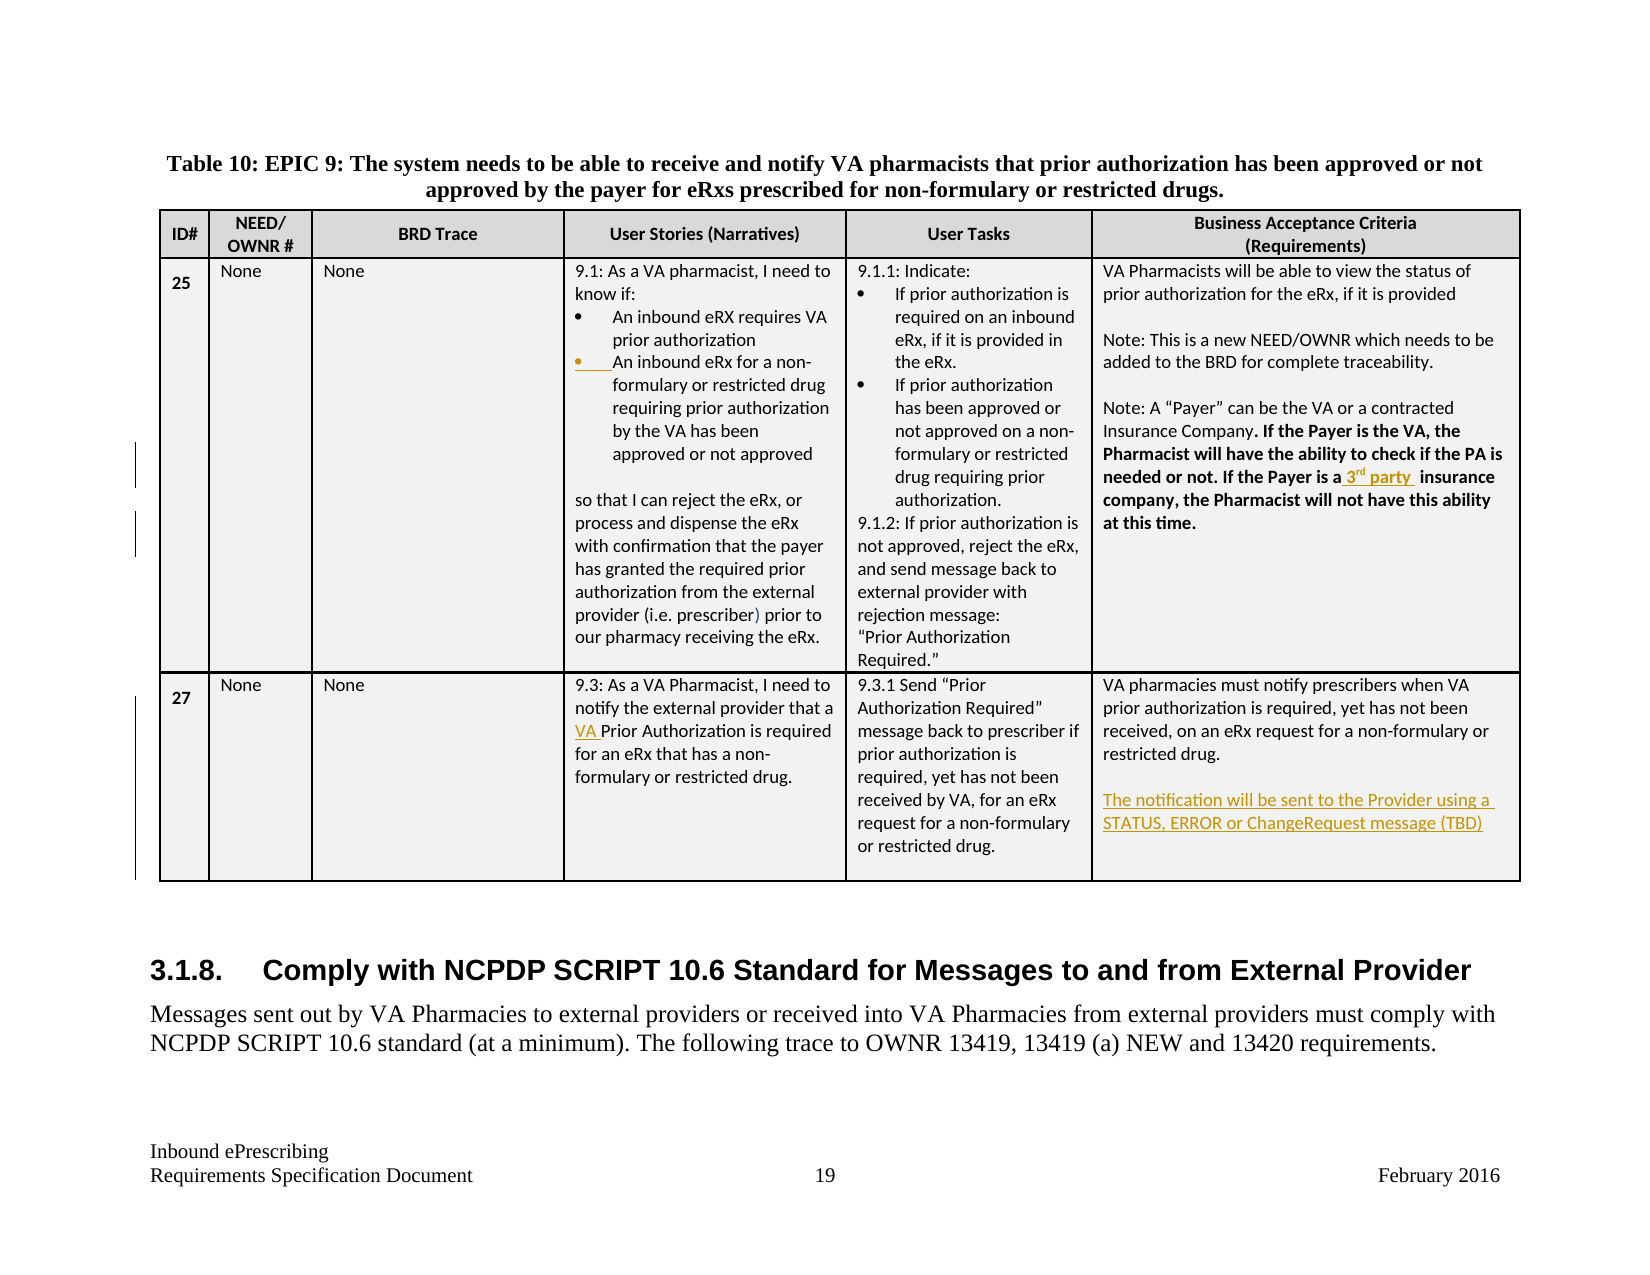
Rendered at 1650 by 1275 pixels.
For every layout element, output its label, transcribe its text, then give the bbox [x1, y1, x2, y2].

table_cell None [210, 674, 311, 880]
text Messages sent out by VA Pharmacies to external providers or received into VA Pharmacies from external providers must comply with NCPDP SCRIPT 10.6 standard (at a minimum). The following trace to OWNR 13419, 13419 (a) NEW and 13420 requirements. [150, 999, 1500, 1056]
table_cell VA Pharmacists will be able to view the status of prior authorization for the eRx, if it is provided Note: This is a new NEED/OWNR which needs to be added to the BRD for complete traceability. Note: A “Payer” can be the VA or a contracted Insurance Company. If the Payer is the VA, the Pharmacist will have the ability to check if the PA is needed or not. If the Payer is a insurance company, the Pharmacist will not have this ability at this time. [1093, 259, 1519, 671]
subtitle Comply with NCPDP SCRIPT 10.6 Standard for Messages to and from External Provider [150, 953, 1500, 986]
table_cell None [313, 259, 563, 671]
table_header User Tasks [847, 211, 1091, 257]
table_header ID# [161, 211, 208, 257]
table_cell 25 [161, 259, 208, 671]
table_cell 9.3: As a VA Pharmacist, I need to notify the external provider that a Prior Authorization is required for an eRx that has a non-formulary or restricted drug. [565, 674, 845, 880]
table_cell 9.1: As a VA pharmacist, I need to know if: An inbound eRX requires VA prior authorization An inbound eRx for a non-formulary or restricted drug requiring prior authorization by the VA has been approved or not approved so that I can reject the eRx, or process and dispense the eRx with confirmation that the payer has granted the required prior authorization from the external provider (i.e. prescriber) prior to our pharmacy receiving the eRx. [565, 259, 845, 671]
table_cell None [313, 674, 563, 880]
table_cell None [210, 259, 311, 671]
table_header NEED/ OWNR # [210, 211, 311, 257]
table_cell 27 [161, 674, 208, 880]
table_header Business Acceptance Criteria (Requirements) [1093, 211, 1519, 257]
table_header BRD Trace [313, 211, 563, 257]
table_cell 9.1.1: Indicate: If prior authorization is required on an inbound eRx, if it is provided in the eRx. If prior authorization has been approved or not approved on a non-formulary or restricted drug requiring prior authorization. 9.1.2: If prior authorization is not approved, reject the eRx, and send message back to external provider with rejection message: “Prior Authorization Required.” [847, 259, 1091, 671]
table_cell VA pharmacies must notify prescribers when VA prior authorization is required, yet has not been received, on an eRx request for a non-formulary or restricted drug. [1093, 674, 1519, 880]
table_header User Stories (Narratives) [565, 211, 845, 257]
table_cell 9.3.1 Send “Prior Authorization Required” message back to prescriber if prior authorization is required, yet has not been received by VA, for an eRx request for a non-formulary or restricted drug. [847, 674, 1091, 880]
